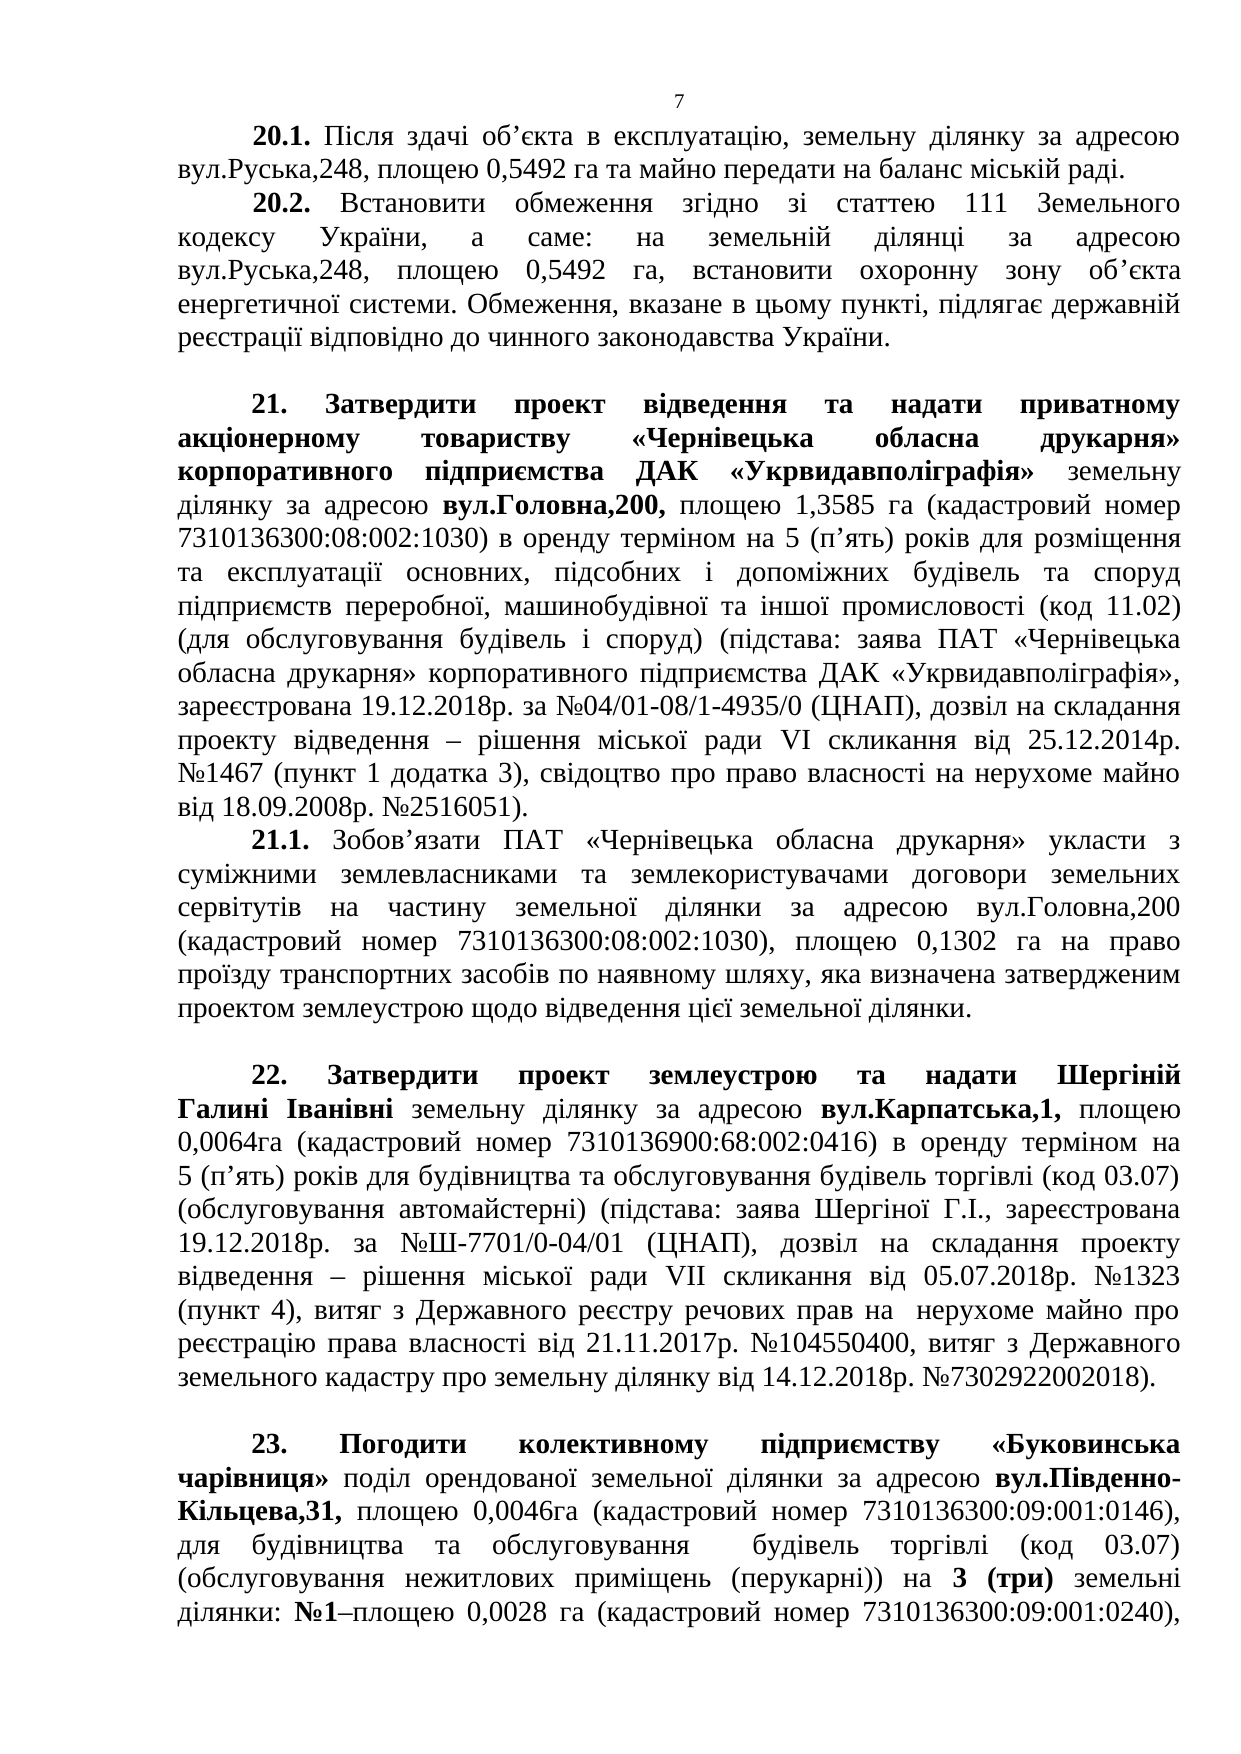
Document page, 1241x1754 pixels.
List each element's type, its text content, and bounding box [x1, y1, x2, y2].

text 20.2. Встановити обмеження згідно зі статтею 111 Земельного кодексу України, а саме: на земельній ділянці за адресою вул.Руська,248, площею , встановити охоронну зону об’єкта енергетичної системи. Обмеження, вказане в цьому пункті, підлягає державній реєстрації відповідно до чинного законодавства України. [177, 185, 1181, 353]
text 21. Затвердити проект відведення та надати приватному акціонерному товариству «Чернівецька обласна друкарня» корпоративного підприємства ДАК «Укрвидавполіграфія» земельну ділянку за адресою вул.Головна,200, площею 1,3585 га (кадастровий номер 7310136300:08:002:1030) в оренду терміном на 5 (п’ять) років для розміщення та експлуатації основних, підсобних і допоміжних будівель та споруд підприємств переробної, машинобудівної та іншої промисловості (код 11.02) (для обслуговування будівель і споруд) (підстава: заява ПАТ «Чернівецька обласна друкарня» корпоративного підприємства ДАК «Укрвидавполіграфія», зареєстрована 19.12.2018р. за №04/01-08/1-4935/0 (ЦНАП), дозвіл на складання проекту відведення – рішення міської ради VІ скликання від 25.12.2014р. №1467 (пункт 1 додатка 3), свідоцтво про право власності на нерухоме майно від 18.09.2008р. №2516051). [177, 386, 1181, 554]
text 21.1. Зобов’язати ПАТ «Чернівецька обласна друкарня» укласти з суміжними землевласниками та землекористувачами договори земельних сервітутів на частину земельної ділянки за адресою вул.Головна,200 (кадастровий номер 7310136300:08:002:1030), площею 0,1302 га на право проїзду транспортних засобів по наявному шляху, яка визначена затвердженим проектом землеустрою щодо відведення цієї земельної ділянки. [177, 822, 1181, 1024]
text 22. Затвердити проект землеустрою та надати Шергіній Галині Іванівні земельну ділянку за адресою вул.Карпатська,1, площею 0,0064га (кадастровий номер 7310136900:68:002:0416) в оренду терміном на 5 (п’ять) років для будівництва та обслуговування будівель торгівлі (код 03.07) (обслуговування автомайстерні) (підстава: заява Шергіної Г.І., зареєстрована 19.12.2018р. за №Ш-7701/0-04/01 (ЦНАП), дозвіл на складання проекту відведення – рішення міської ради VІІ скликання від 05.07.2018р. №1323 (пункт 4), витяг з Державного реєстру речових прав на нерухоме майно про реєстрацію права власності від 21.11.2017р. №104550400, витяг з Державного земельного кадастру про земельну ділянку від 14.12.2018р. №7302922002018). [177, 1057, 1181, 1393]
text 20.1. Після здачі об’єкта в експлуатацію, земельну ділянку за адресою вул.Руська,248, площею та майно передати на баланс міській раді. [177, 118, 1181, 185]
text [177, 1426, 1181, 1627]
text 21. Затвердити проект відведення та надати приватному акціонерному товариству «Чернівецька обласна друкарня» корпоративного підприємства ДАК «Укрвидавполіграфія» земельну ділянку за адресою вул.Головна,200, площею 1,3585 га (кадастровий номер 7310136300:08:002:1030) в оренду терміном на 5 (п’ять) років для розміщення та експлуатації основних, підсобних і допоміжних будівель та споруд підприємств переробної, машинобудівної та іншої промисловості (код 11.02) (для обслуговування будівель і споруд) (підстава: заява ПАТ «Чернівецька обласна друкарня» корпоративного підприємства ДАК «Укрвидавполіграфія», зареєстрована 19.12.2018р. за №04/01-08/1-4935/0 (ЦНАП), дозвіл на складання проекту відведення – рішення міської ради VІ скликання від 25.12.2014р. №1467 (пункт 1 додатка 3), свідоцтво про право власності на нерухоме майно від 18.09.2008р. №2516051). [177, 588, 1181, 822]
